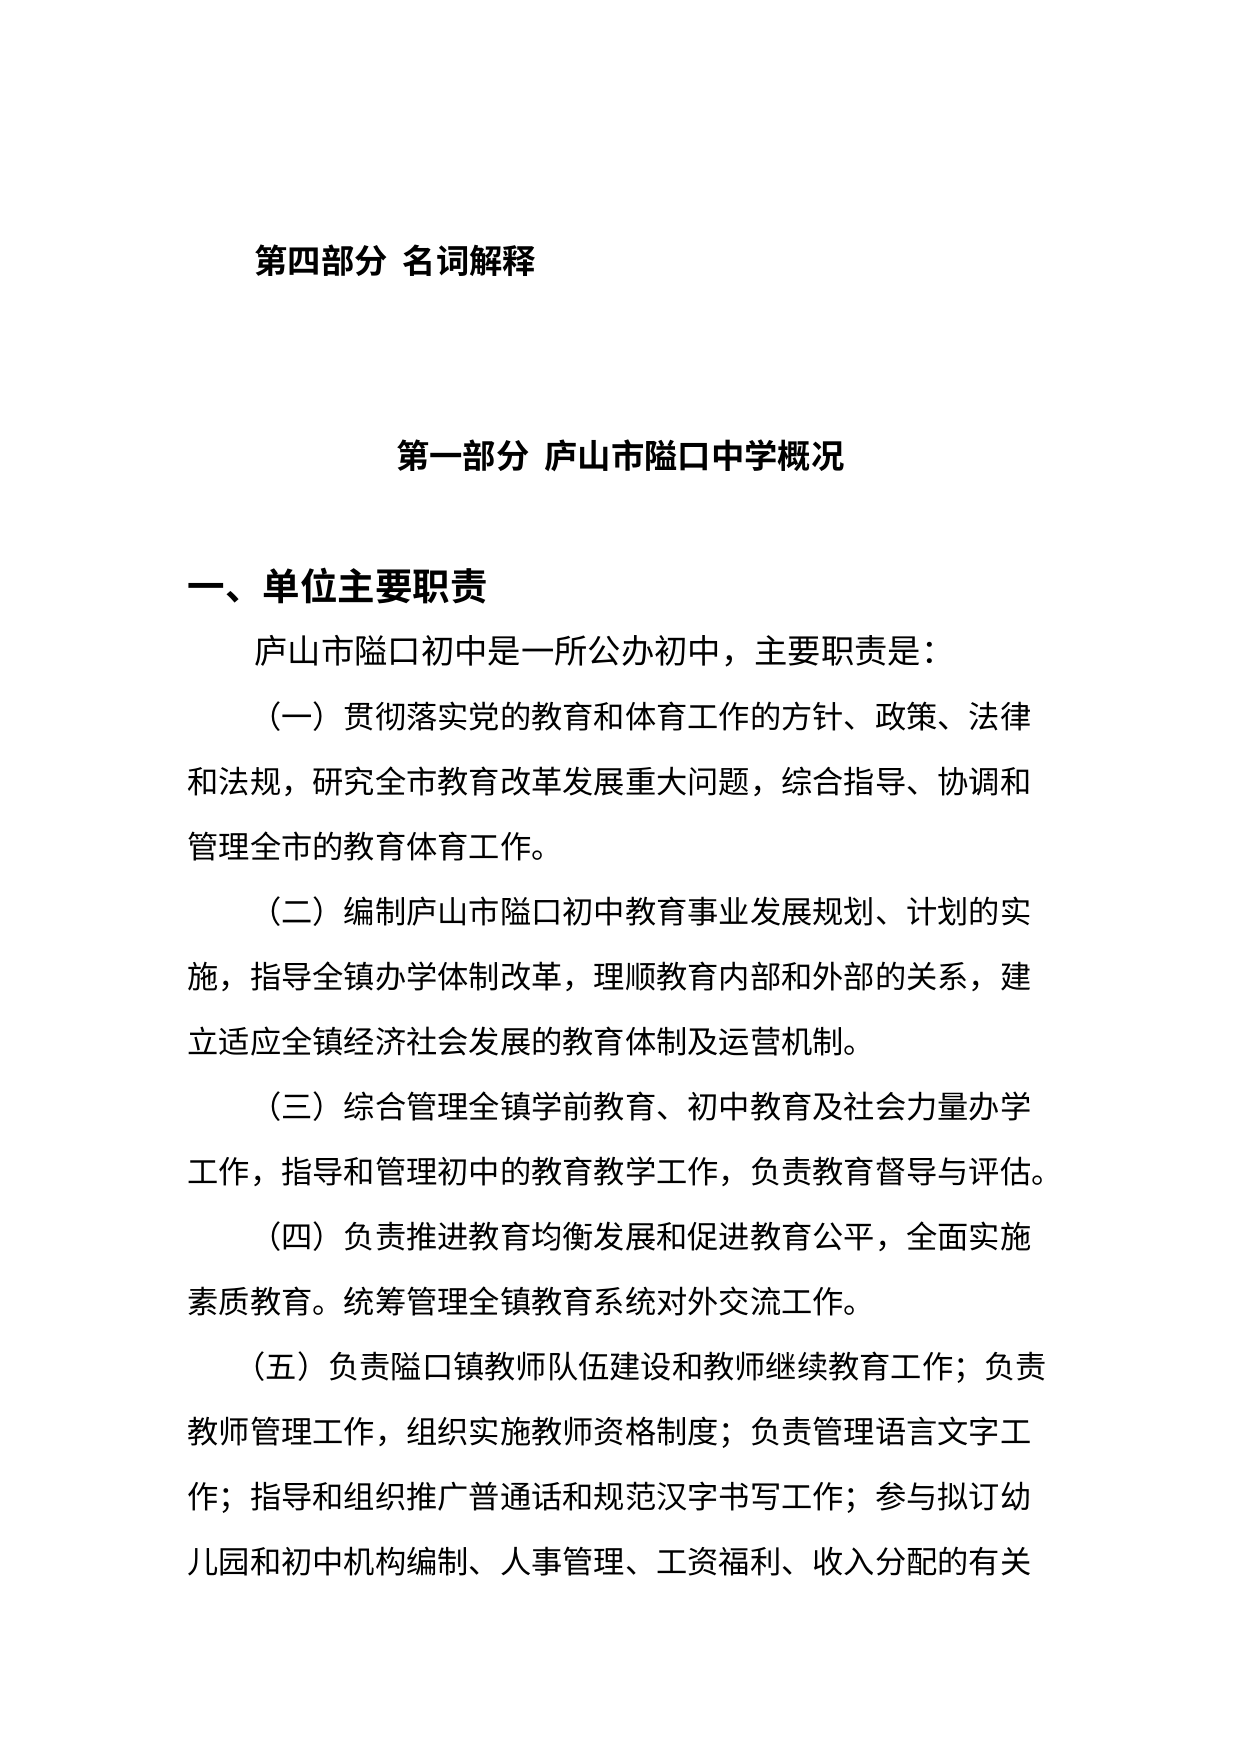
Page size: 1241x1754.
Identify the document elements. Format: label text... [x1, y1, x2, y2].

text （四）负责推进教育均衡发展和促进教育公平，全面实施素质教育。统筹管理全镇教育系统对外交流工作。 [187, 1202, 1053, 1332]
text 一、单位主要职责 [187, 552, 1053, 617]
text （三）综合管理全镇学前教育、初中教育及社会力量办学工作，指导和管理初中的教育教学工作，负责教育督导与评估。 [187, 1072, 1053, 1202]
text 第四部分 名词解释 [187, 227, 1053, 292]
text （一）贯彻落实党的教育和体育工作的方针、政策、法律和法规，研究全市教育改革发展重大问题，综合指导、协调和管理全市的教育体育工作。 [187, 682, 1053, 877]
text 庐山市隘口初中是一所公办初中，主要职责是： [187, 617, 1053, 682]
text 第一部分 庐山市隘口中学概况 [187, 422, 1053, 487]
text （二）编制庐山市隘口初中教育事业发展规划、计划的实施，指导全镇办学体制改革，理顺教育内部和外部的关系，建立适应全镇经济社会发展的教育体制及运营机制。 [187, 877, 1053, 1072]
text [187, 1332, 1053, 1592]
